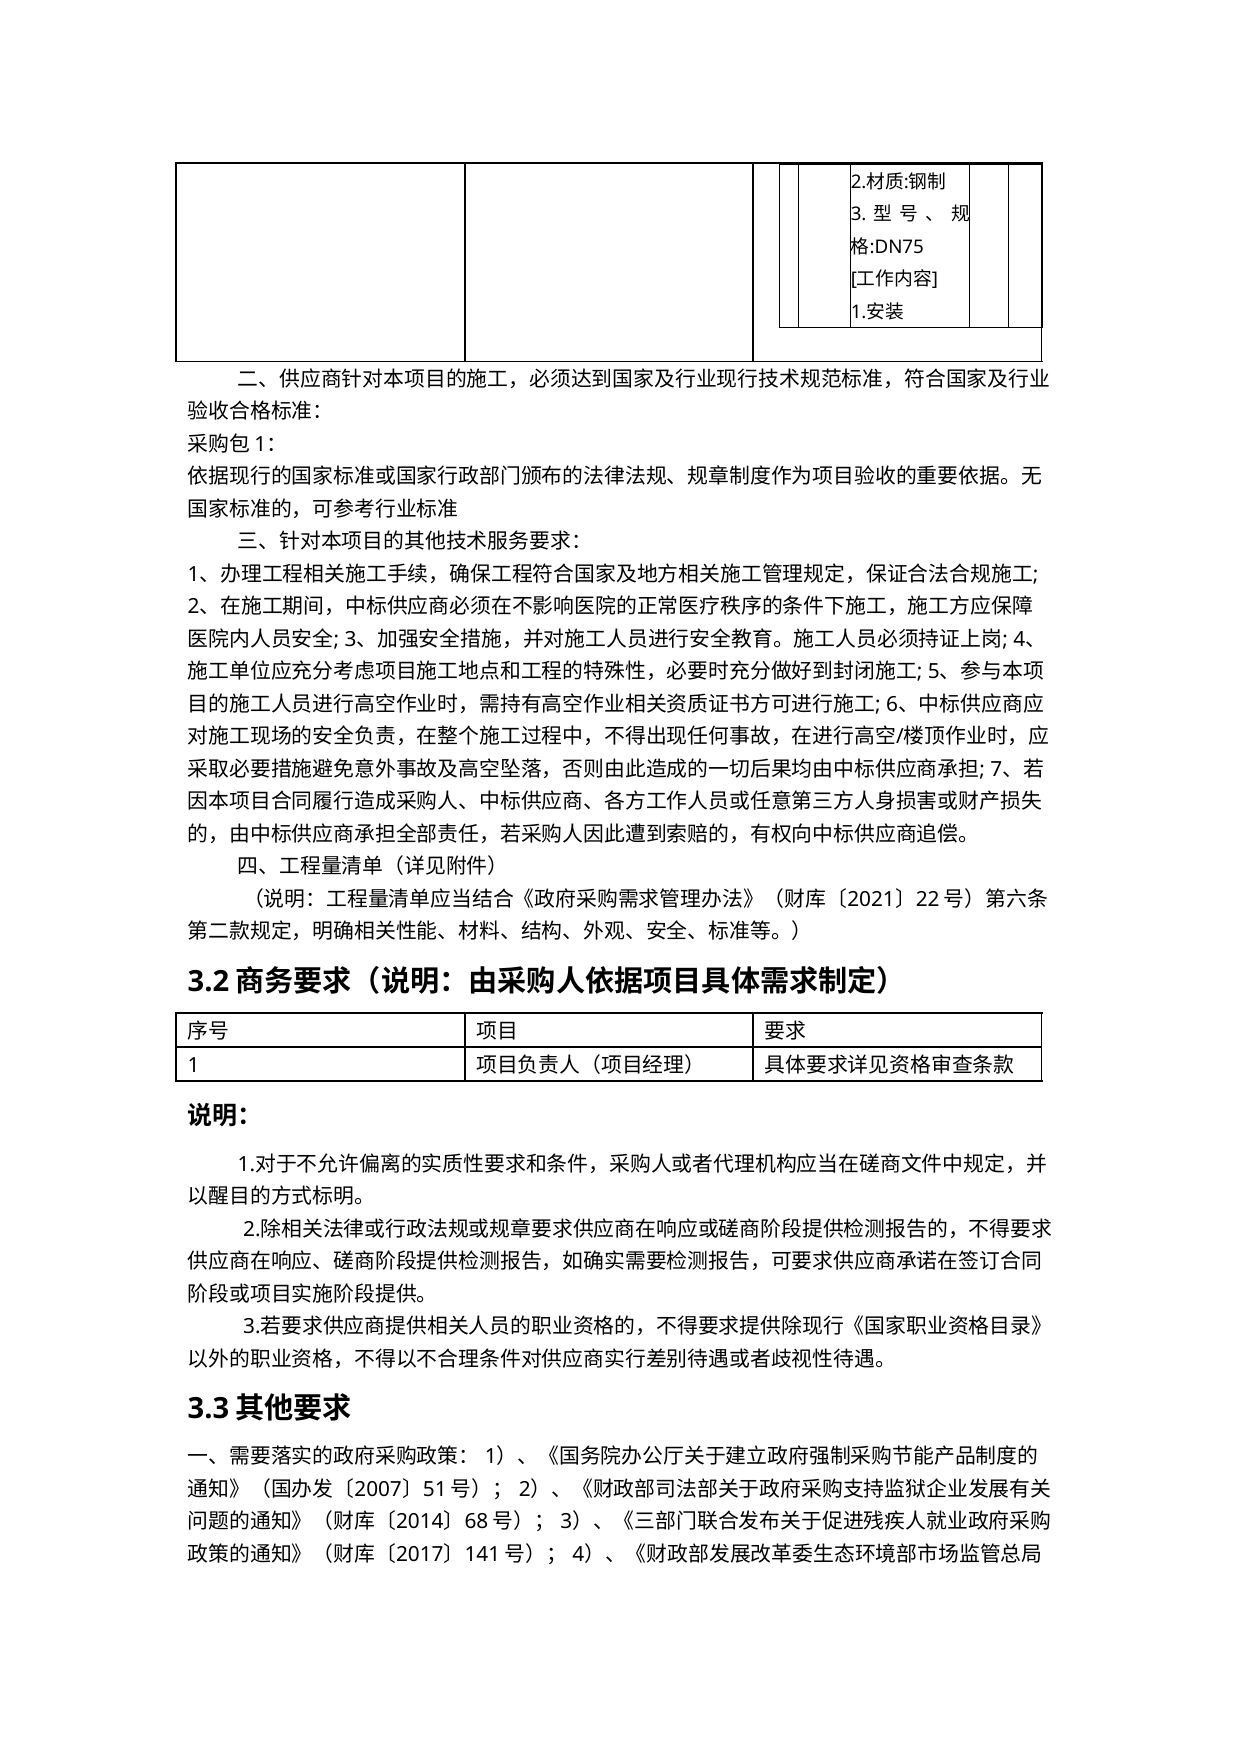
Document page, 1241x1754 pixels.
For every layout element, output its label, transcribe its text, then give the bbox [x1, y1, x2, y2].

text （说明：工程量清单应当结合《政府采购需求管理办法》（财库〔2021〕22号）第六条第二款规定，明确相关性能、材料、结构、外观、安全、标准等。） [187, 882, 1053, 947]
table_cell [466, 164, 752, 361]
text 3.3其他要求 [187, 1374, 1053, 1439]
text 3.2商务要求（说明：由采购人依据项目具体需求制定） [187, 947, 1053, 1012]
table_cell 具体要求详见资格审查条款 [754, 1048, 1041, 1080]
text 1、办理工程相关施工手续，确保工程符合国家及地方相关施工管理规定，保证合法合规施工; 2、在施工期间，中标供应商必须在不影响医院的正常医疗秩序的条件下施工，施工方应保障医院内人员安全; 3、加强安全措施，并对施工人员进行安全教育。施工人员必须持证上岗; 4、施工单位应充分考虑项目施工地点和工程的特殊性，必要时充分做好到封闭施工; 5、参与本项目的施工人员进行高空作业时，需持有高空作业相关资质证书方可进行施工; 6、中标供应商应对施工现场的安全负责，在整个施工过程中，不得出现任何事故，在进行高空/楼顶作业时，应采取必要措施避免意外事故及高空坠落，否则由此造成的一切后果均由中标供应商承担; 7、若因本项目合同履行造成采购人、中标供应商、各方工作人员或任意第三方人身损害或财产损失的，由中标供应商承担全部责任，若采购人因此遭到索赔的，有权向中标供应商追偿。 [187, 557, 1053, 850]
text 依据现行的国家标准或国家行政部门颁布的法律法规、规章制度作为项目验收的重要依据。无国家标准的，可参考行业标准 [187, 460, 1053, 525]
text 二、供应商针对本项目的施工，必须达到国家及行业现行技术规范标准，符合国家及行业验收合格标准： [187, 362, 1053, 427]
table_header 序号 [177, 1014, 464, 1046]
text 三、针对本项目的其他技术服务要求： [187, 525, 1053, 557]
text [187, 1439, 1053, 1569]
text 1.对于不允许偏离的实质性要求和条件，采购人或者代理机构应当在磋商文件中规定，并以醒目的方式标明。 [187, 1147, 1053, 1212]
text 采购包1： [187, 427, 1053, 460]
table_header 项目 [466, 1014, 752, 1046]
table_header 要求 [754, 1014, 1041, 1046]
text 2.除相关法律或行政法规或规章要求供应商在响应或磋商阶段提供检测报告的，不得要求供应商在响应、磋商阶段提供检测报告，如确实需要检测报告，可要求供应商承诺在签订合同阶段或项目实施阶段提供。 [187, 1212, 1053, 1309]
table_cell 项目负责人（项目经理） [466, 1048, 752, 1080]
text 3.若要求供应商提供相关人员的职业资格的，不得要求提供除现行《国家职业资格目录》以外的职业资格，不得以不合理条件对供应商实行差别待遇或者歧视性待遇。 [187, 1309, 1053, 1374]
table_cell 1 [177, 164, 464, 361]
table_cell 1 [177, 1048, 464, 1080]
text 四、工程量清单（详见附件） [187, 850, 1053, 882]
text 说明： [187, 1082, 1053, 1147]
